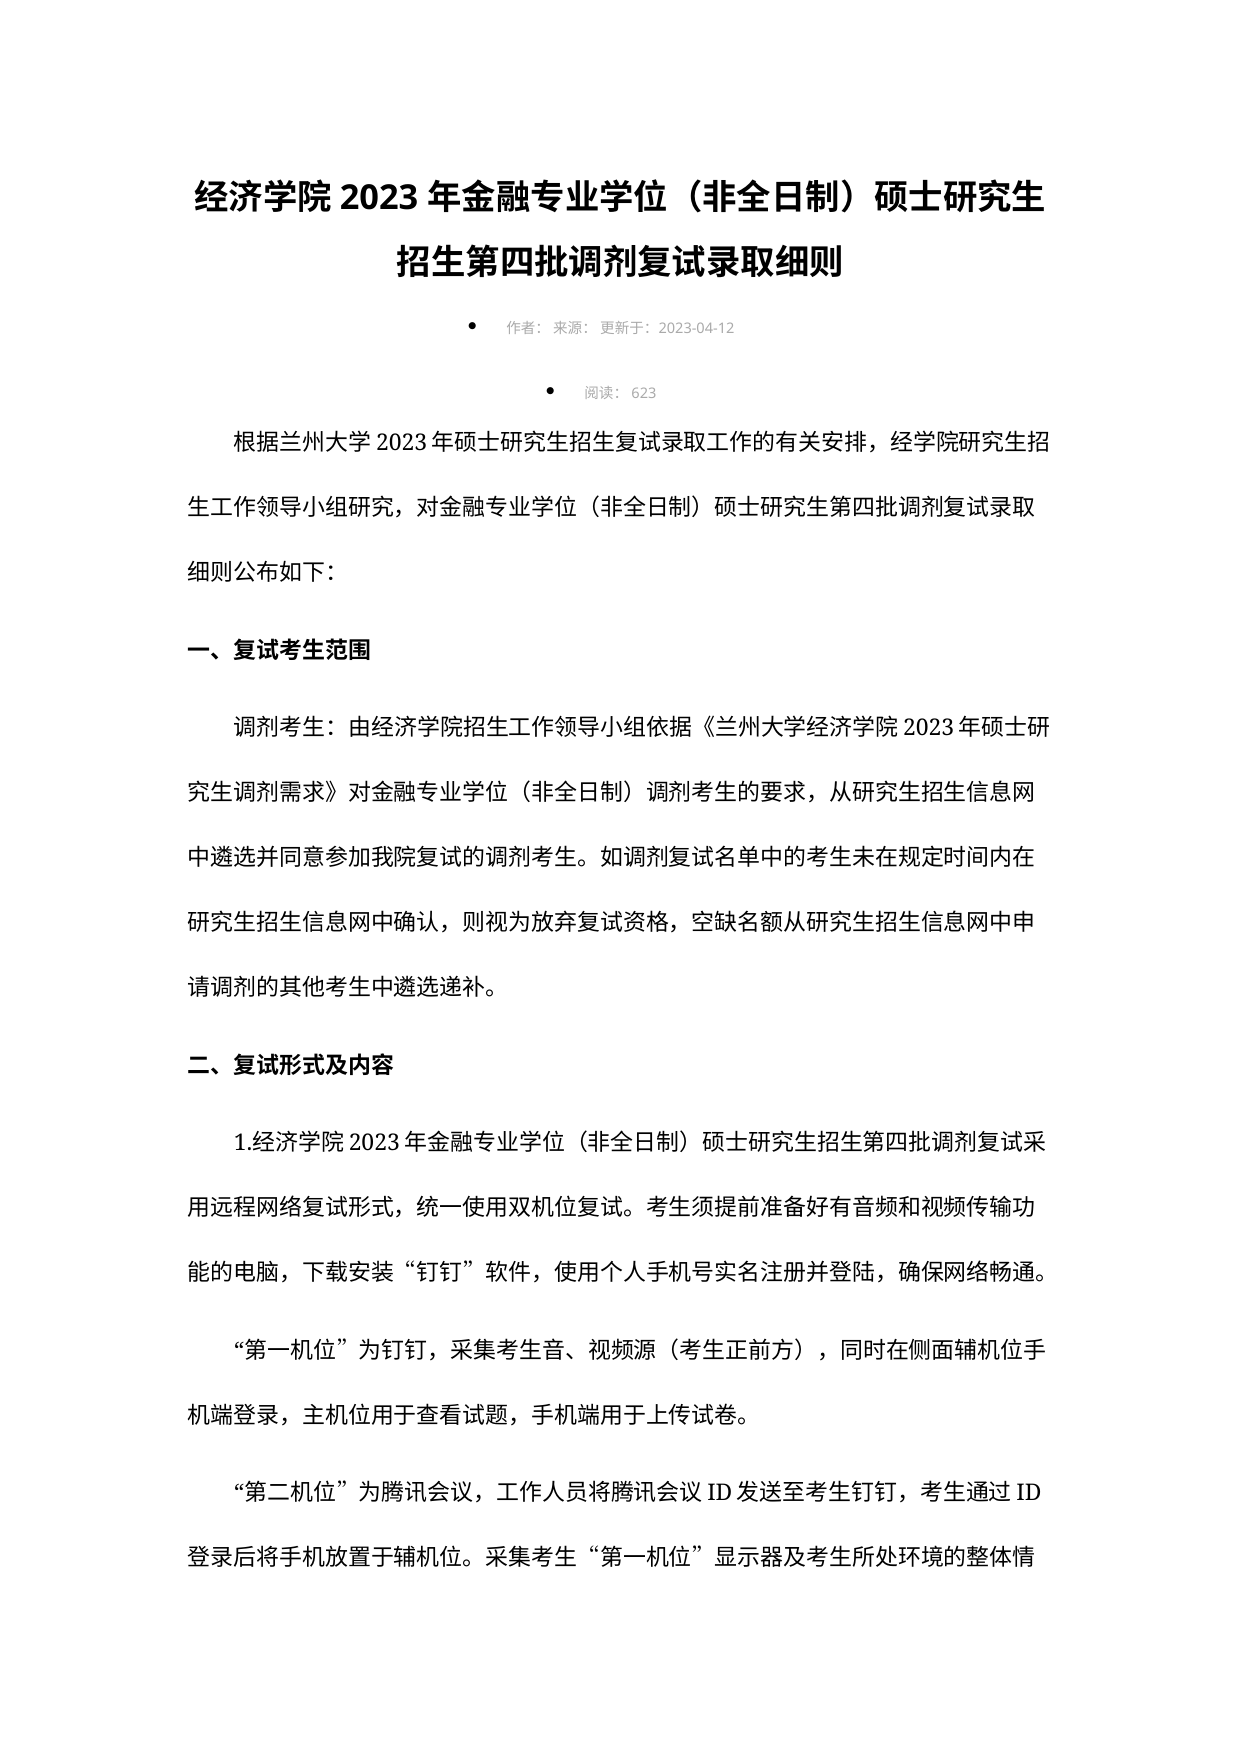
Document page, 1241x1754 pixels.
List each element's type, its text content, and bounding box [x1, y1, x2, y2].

text 1.经济学院2023年金融专业学位（非全日制）硕士研究生招生第四批调剂复试采用远程网络复试形式，统一使用双机位复试。考生须提前准备好有音频和视频传输功能的电脑，下载安装“钉钉”软件，使用个人手机号实名注册并登陆，确保网络畅通。 [187, 1108, 1053, 1303]
text 二、复试形式及内容 [187, 1031, 1053, 1096]
list 作者： 来源： 更新于：2023-04-12 [150, 311, 1053, 343]
text 根据兰州大学2023年硕士研究生招生复试录取工作的有关安排，经学院研究生招生工作领导小组研究，对金融专业学位（非全日制）硕士研究生第四批调剂复试录取细则公布如下： [187, 408, 1053, 603]
list 阅读： 623 [150, 376, 1053, 408]
text 一、复试考生范围 [187, 616, 1053, 681]
subtitle 经济学院 2023 年金融专业学位（非全日制）硕士研究生招生第四批调剂复试录取细则 [187, 162, 1053, 292]
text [187, 1458, 1053, 1588]
text “第一机位”为钉钉，采集考生音、视频源（考生正前方），同时在侧面辅机位手机端登录，主机位用于查看试题，手机端用于上传试卷。 [187, 1316, 1053, 1446]
text 调剂考生：由经济学院招生工作领导小组依据《兰州大学经济学院2023年硕士研究生调剂需求》对金融专业学位（非全日制）调剂考生的要求，从研究生招生信息网中遴选并同意参加我院复试的调剂考生。如调剂复试名单中的考生未在规定时间内在研究生招生信息网中确认，则视为放弃复试资格，空缺名额从研究生招生信息网中申请调剂的其他考生中遴选递补。 [187, 693, 1053, 1018]
